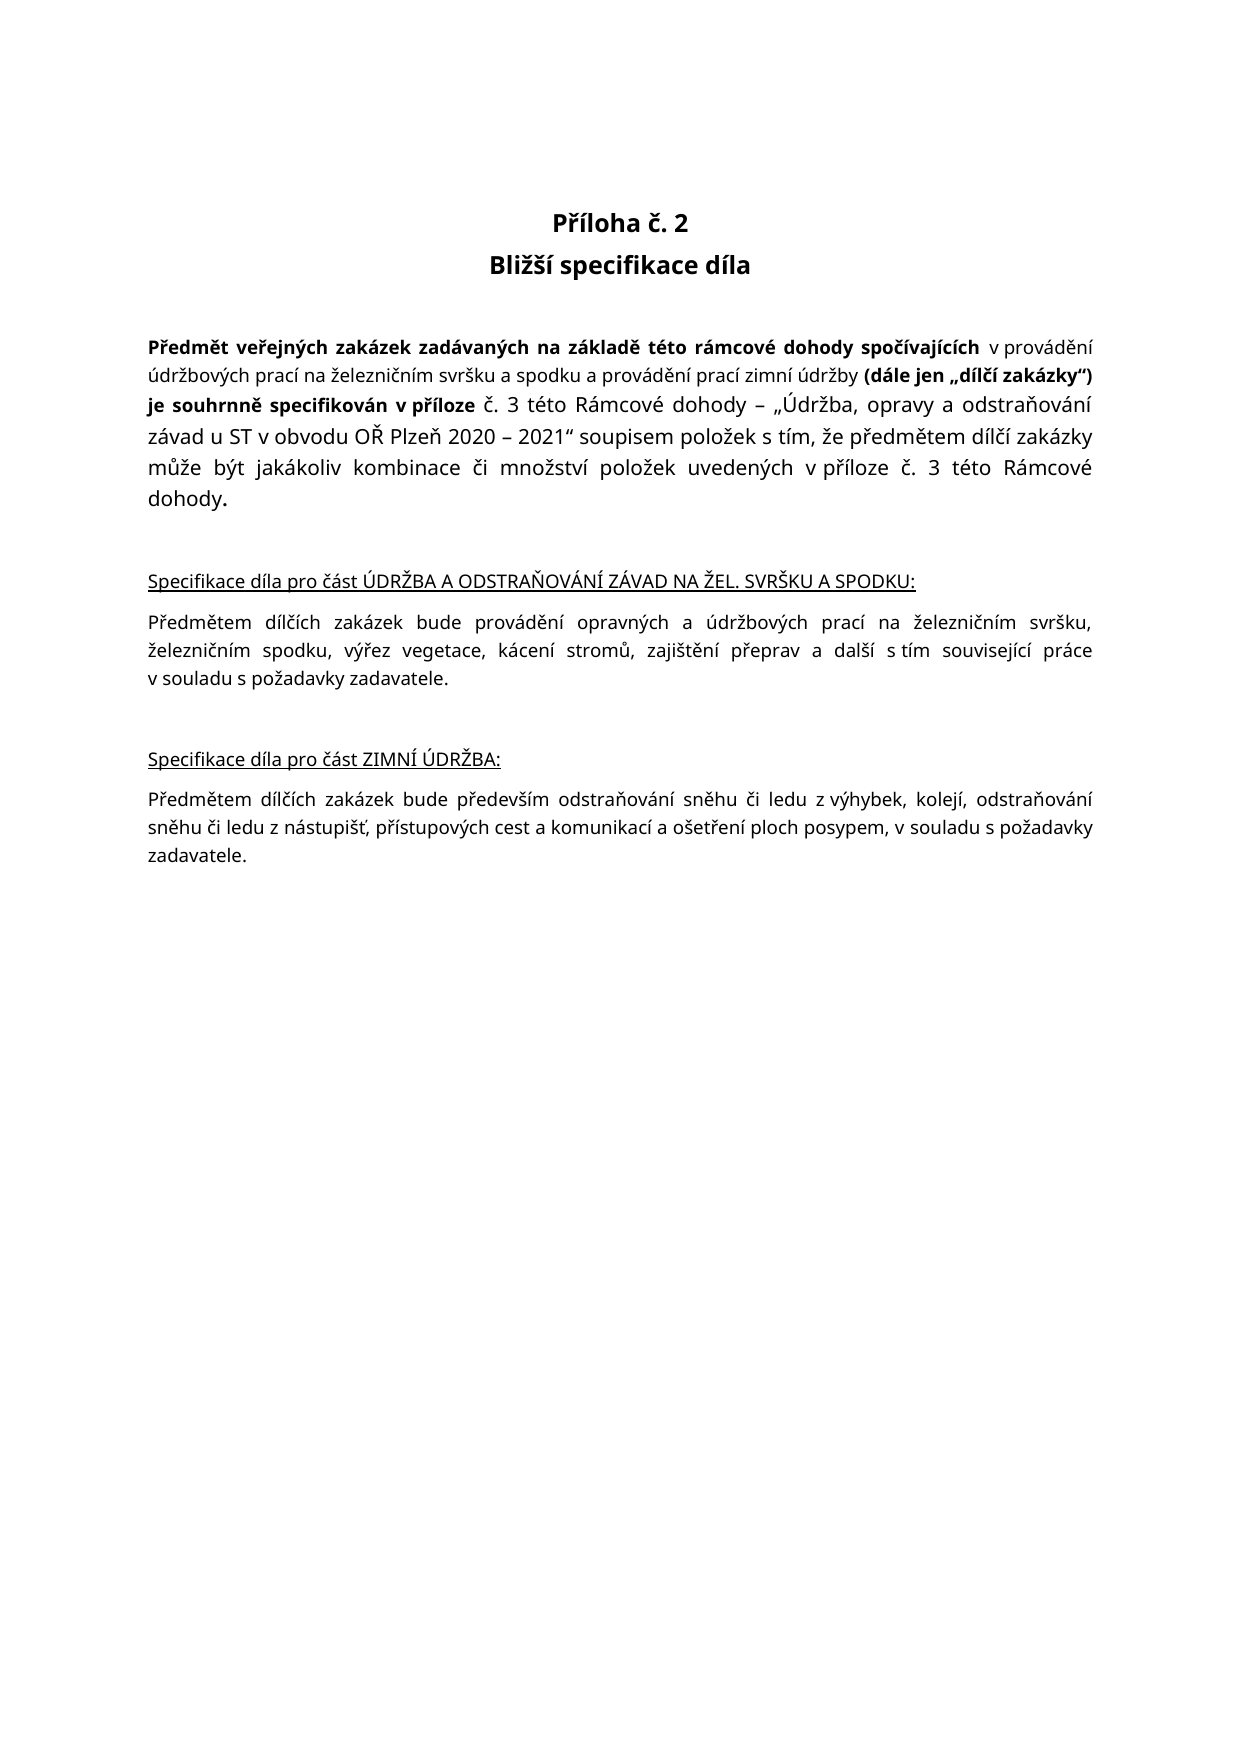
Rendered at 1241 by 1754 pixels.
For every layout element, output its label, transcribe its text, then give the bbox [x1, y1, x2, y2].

text Specifikace díla pro část ÚDRŽBA A ODSTRAŇOVÁNÍ ZÁVAD NA ŽEL. SVRŠKU A SPODKU: [148, 568, 1093, 594]
text Předmět veřejných zakázek zadávaných na základě této rámcové dohody spočívajících v provádění údržbových prací na železničním svršku a spodku a provádění prací zimní údržby (dále jen „dílčí zakázky“) je souhrnně specifikován v příloze č. 3 této Rámcové dohody – „Údržba, opravy a odstraňování závad u ST v obvodu OŘ Plzeň 2020 – 2021“ soupisem položek s tím, že předmětem dílčí zakázky může být jakákoliv kombinace či množství položek uvedených v příloze č. 3 této Rámcové dohody. [148, 334, 1093, 513]
text Bližší specifikace díla [148, 251, 1093, 280]
text Příloha č. 2 [148, 209, 1093, 238]
text Předmětem dílčích zakázek bude provádění opravných a údržbových prací na železničním svršku, železničním spodku, výřez vegetace, kácení stromů, zajištění přeprav a další s tím související práce v souladu s požadavky zadavatele. [148, 609, 1093, 691]
text Předmětem dílčích zakázek bude především odstraňování sněhu či ledu z výhybek, kolejí, odstraňování sněhu či ledu z nástupišť, přístupových cest a komunikací a ošetření ploch posypem, v souladu s požadavky zadavatele. [148, 787, 1093, 868]
text Specifikace díla pro část ZIMNÍ ÚDRŽBA: [148, 746, 1093, 772]
